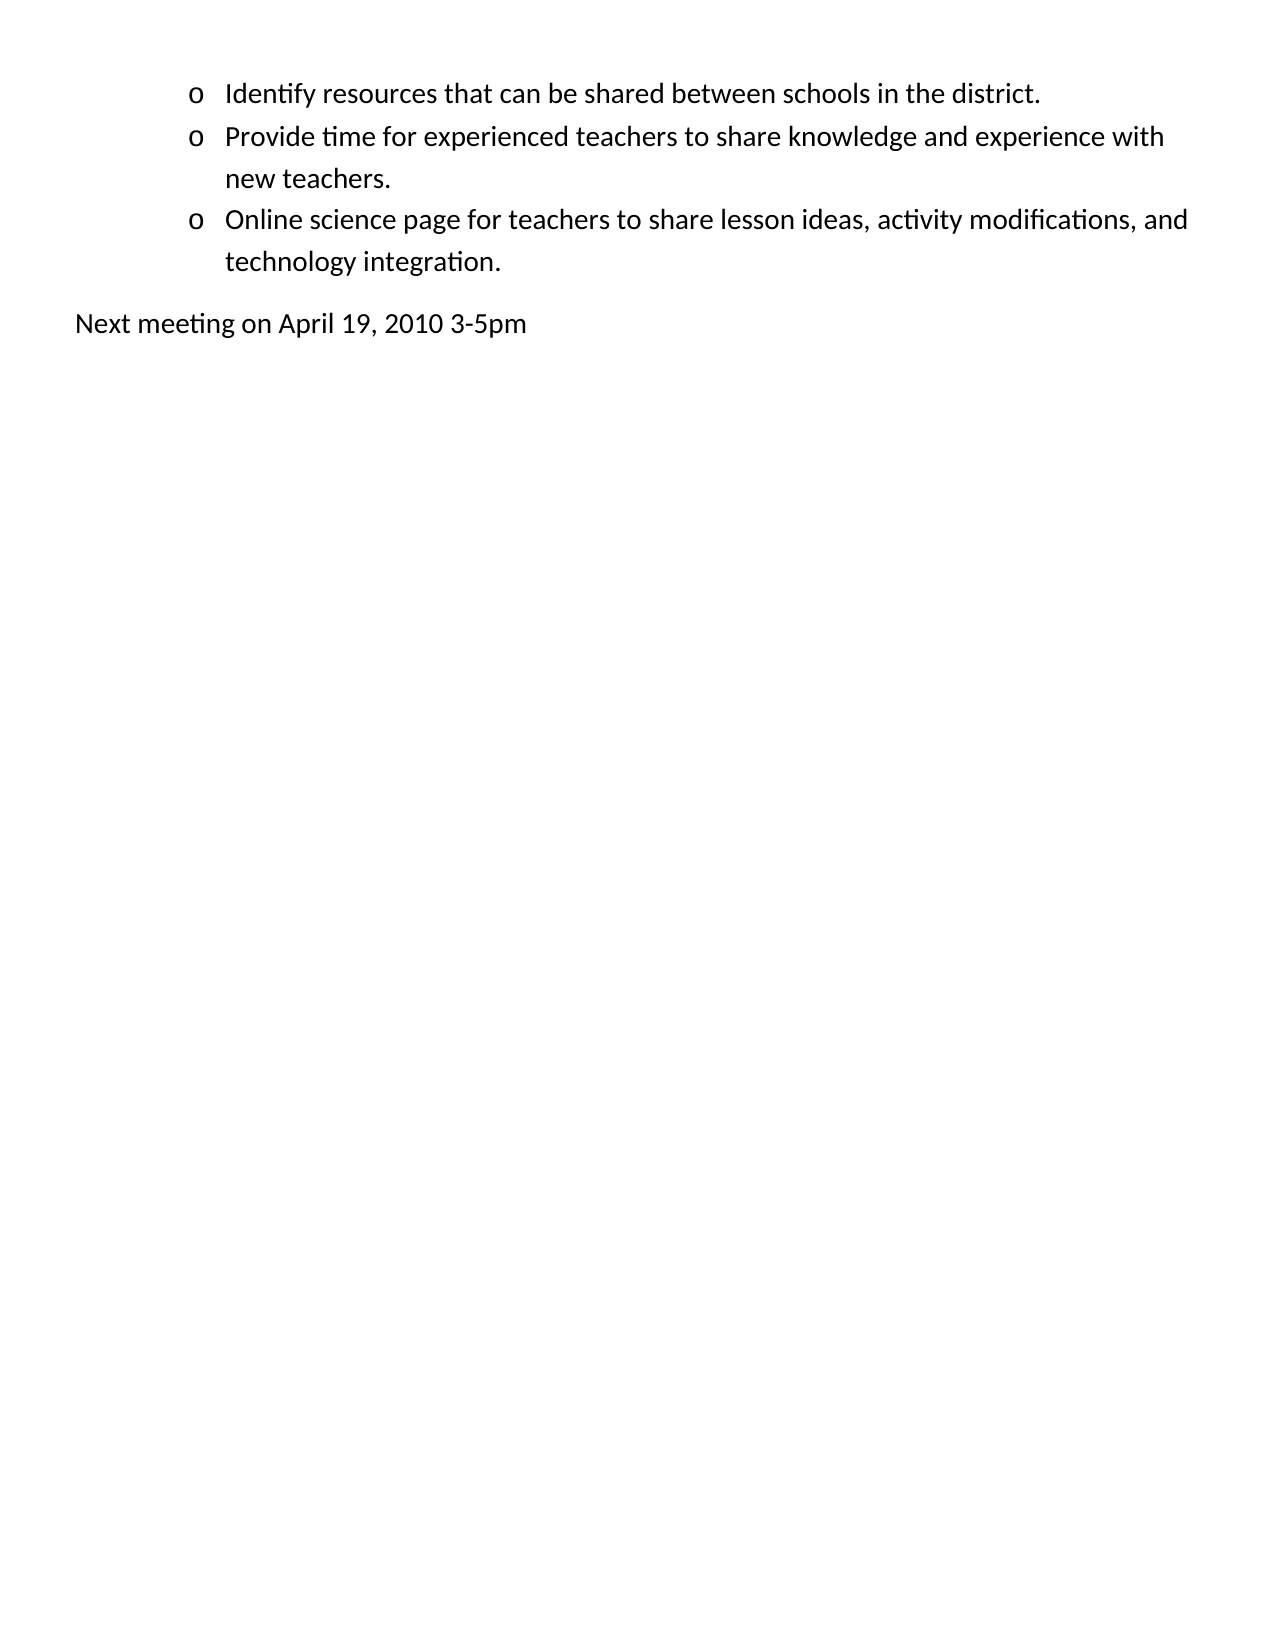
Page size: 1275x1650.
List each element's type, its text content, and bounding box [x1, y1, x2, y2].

text Next meeting on April 19, 2010 3-5pm [75, 305, 1200, 341]
list Identify resources that can be shared between schools in the district. [187, 75, 1200, 112]
list Provide time for experienced teachers to share knowledge and experience with new teachers. [187, 118, 1200, 196]
list Online science page for teachers to share lesson ideas, activity modifications, and technology integration. [187, 201, 1200, 279]
